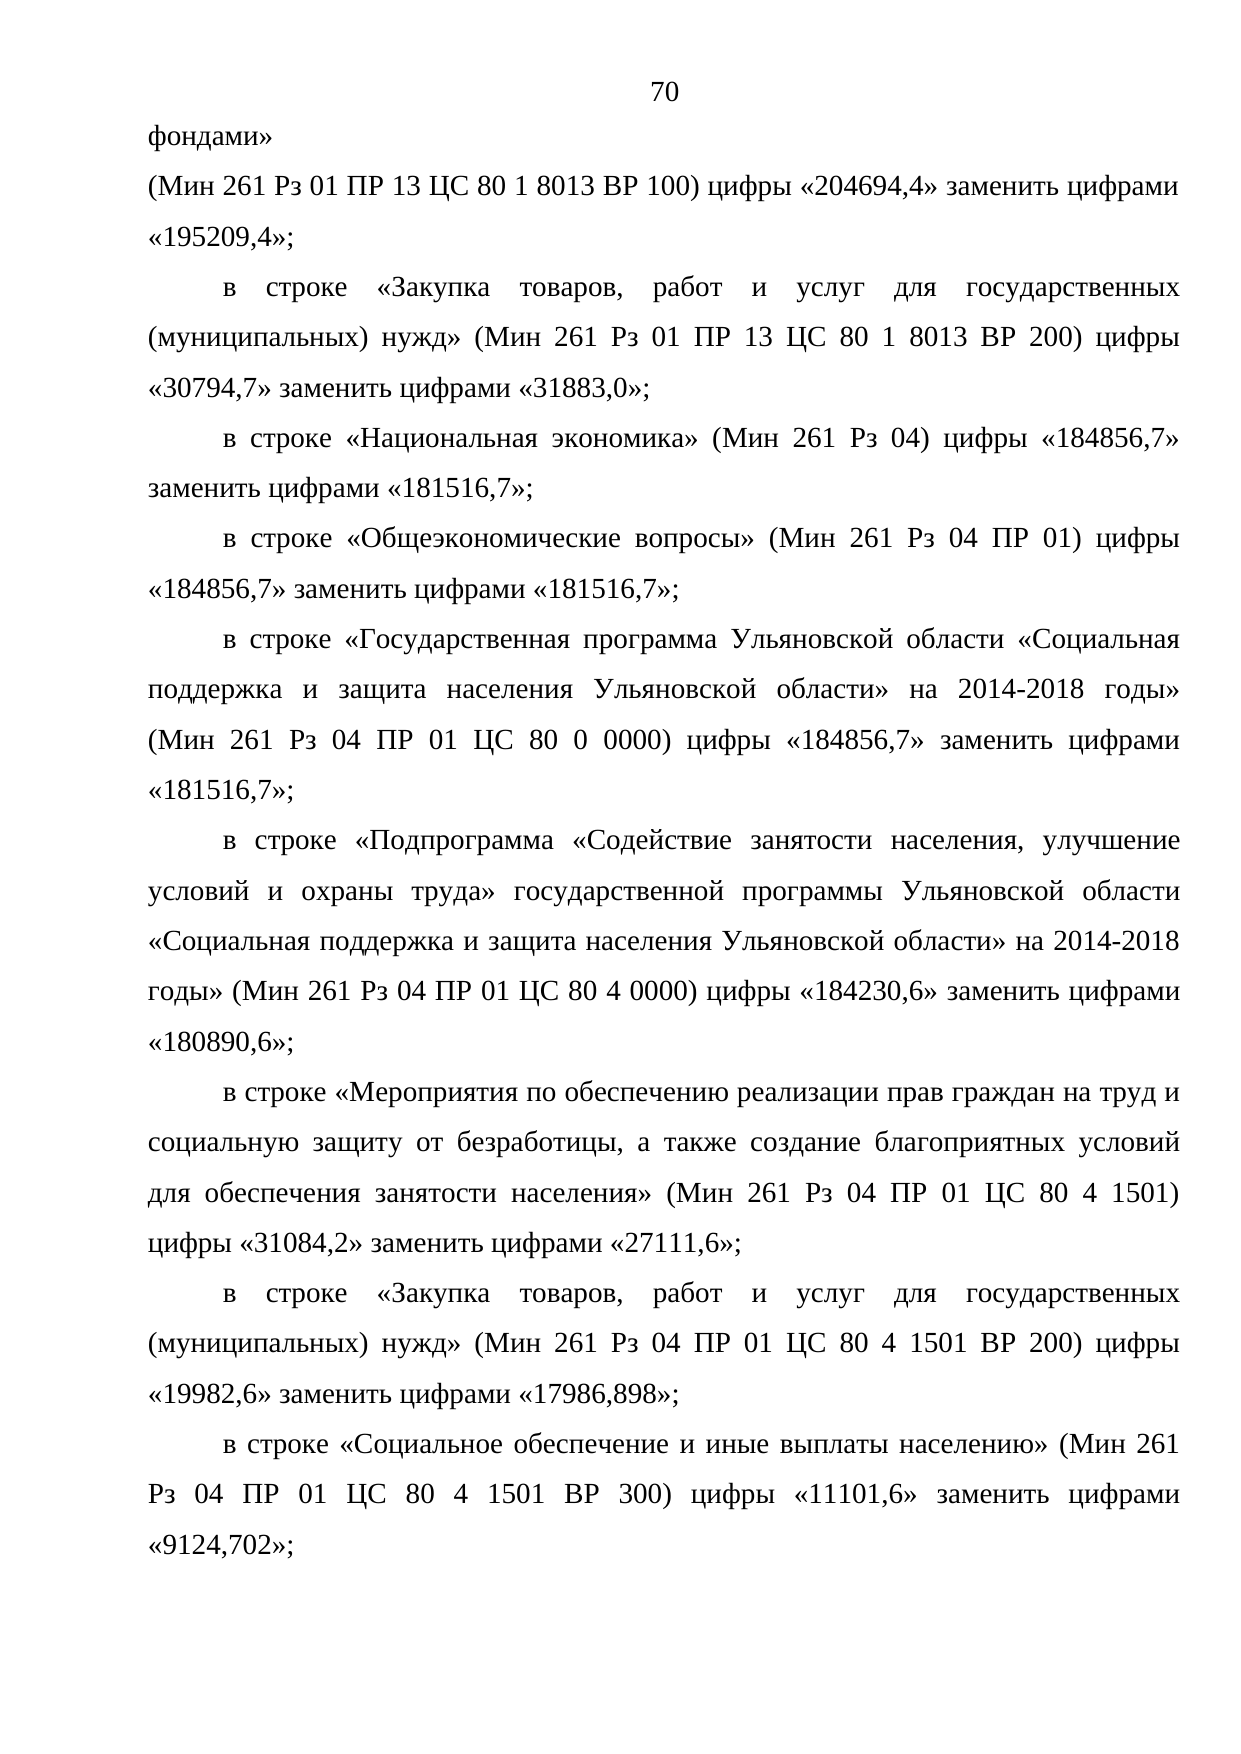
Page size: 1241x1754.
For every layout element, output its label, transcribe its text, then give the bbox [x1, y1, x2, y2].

text в строке «Государственная программа Ульяновской области «Социальная поддержка и защита населения Ульяновской области» на 2014-2018 годы» (Мин 261 Рз 04 ПР 01 ЦС 80 0 0000) цифры «184856,7» заменить цифрами «181516,7»; [148, 621, 1181, 806]
text в строке «Закупка товаров, работ и услуг для государственных (муниципальных) нужд» (Мин 261 Рз 04 ПР 01 ЦС 80 4 1501 ВР 200) цифры «19982,6» заменить цифрами «17986,898»; [148, 1275, 1181, 1409]
text в строке «Общеэкономические вопросы» (Мин 261 Рз 04 ПР 01) цифры «184856,7» заменить цифрами «181516,7»; [148, 521, 1181, 604]
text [148, 118, 1181, 252]
text в строке «Национальная экономика» (Мин 261 Рз 04) цифры «184856,7» заменить цифрами «181516,7»; [148, 420, 1181, 504]
text в строке «Мероприятия по обеспечению реализации прав граждан на труд и социальную защиту от безработицы, а также создание благоприятных условий для обеспечения занятости населения» (Мин 261 Рз 04 ПР 01 ЦС 80 4 1501) цифры «31084,2» заменить цифрами «27111,6»; [148, 1074, 1181, 1258]
text в строке «Социальное обеспечение и иные выплаты населению» (Мин 261 Рз 04 ПР 01 ЦС 80 4 1501 ВР 300) цифры «11101,6» заменить цифрами «9124,702»; [148, 1426, 1181, 1560]
text в строке «Подпрограмма «Содействие занятости населения, улучшение условий и охраны труда» государственной программы Ульяновской области «Социальная поддержка и защита населения Ульяновской области» на 2014-2018 годы» (Мин 261 Рз 04 ПР 01 ЦС 80 4 0000) цифры «184230,6» заменить цифрами «180890,6»; [148, 822, 1181, 1057]
text в строке «Закупка товаров, работ и услуг для государственных (муниципальных) нужд» (Мин 261 Рз 01 ПР 13 ЦС 80 1 8013 ВР 200) цифры «30794,7» заменить цифрами «31883,0»; [148, 269, 1181, 403]
